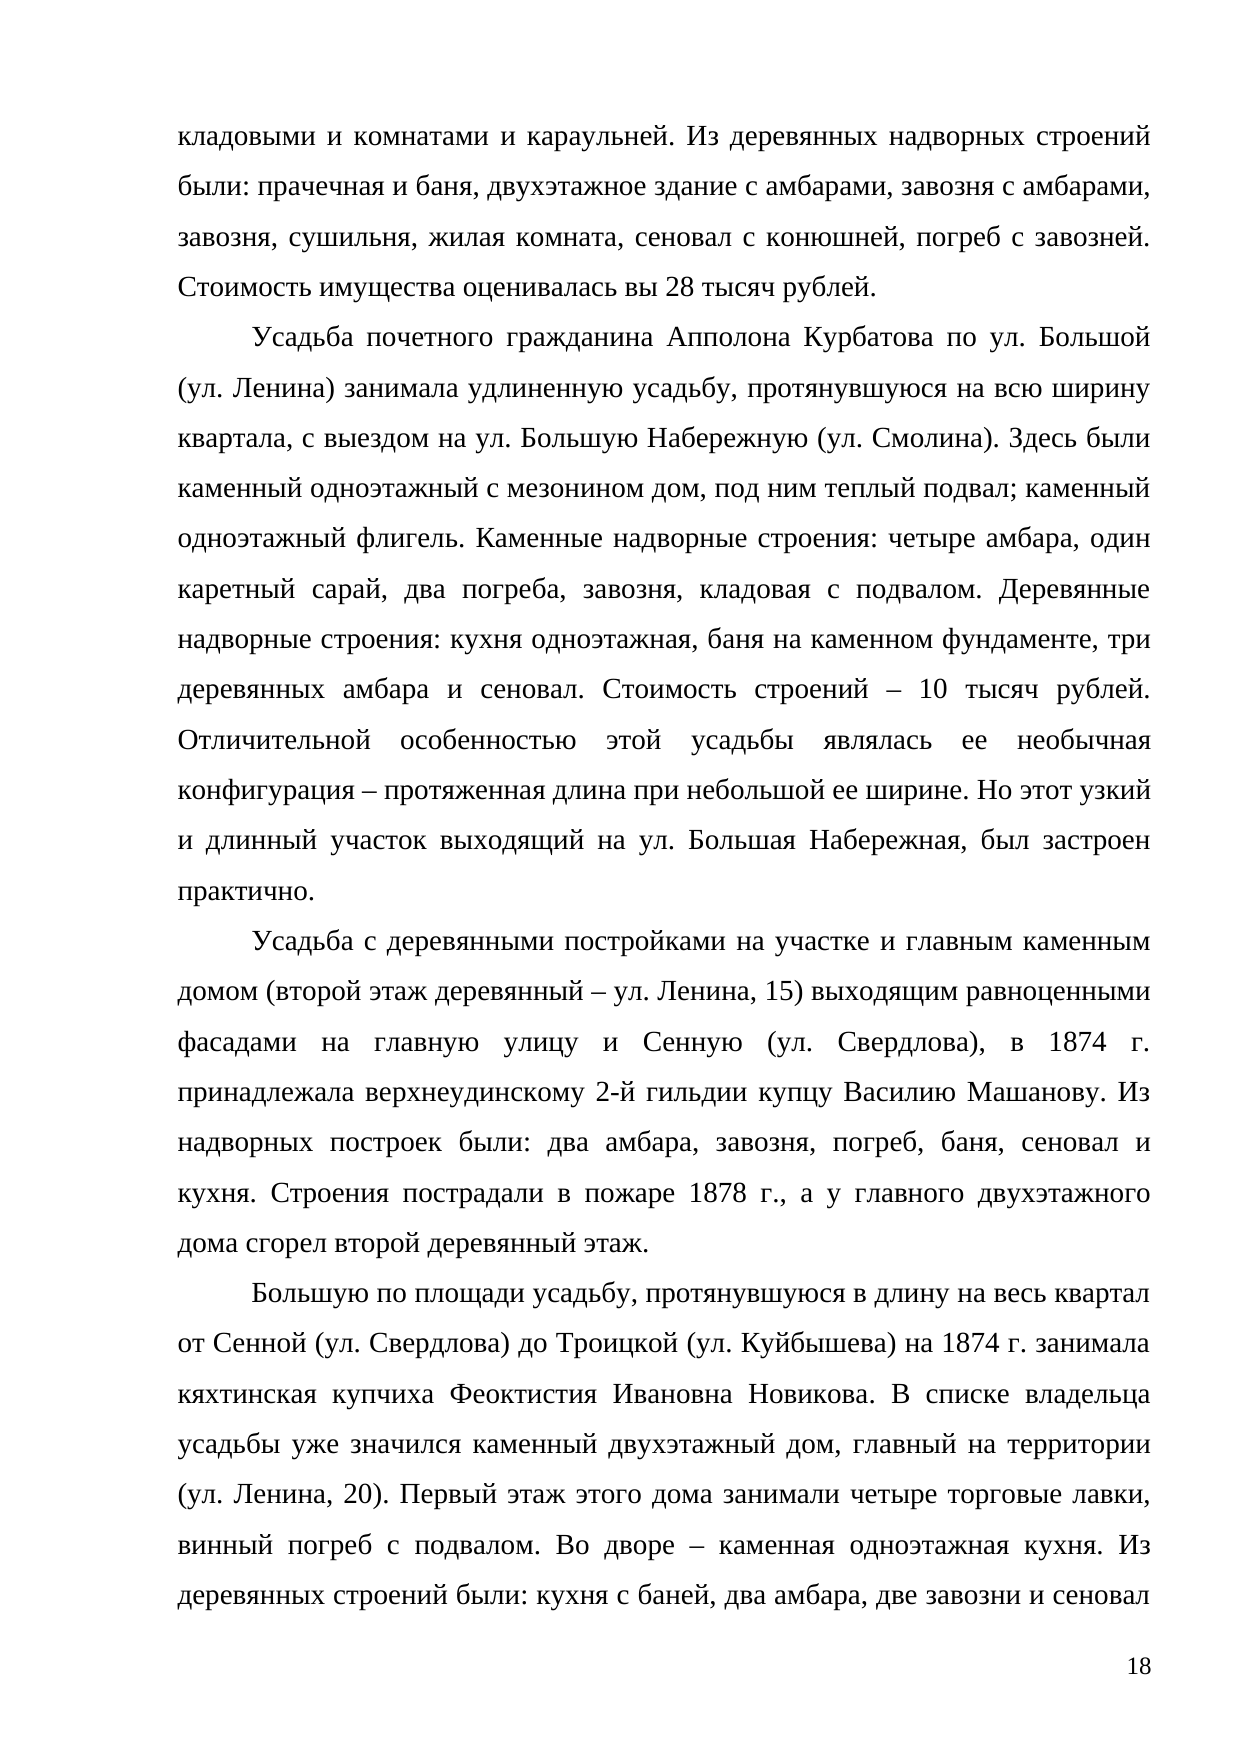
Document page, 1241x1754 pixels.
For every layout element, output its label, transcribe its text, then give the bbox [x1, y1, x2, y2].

text Усадьба почетного гражданина Апполона Курбатова по ул. Большой (ул. Ленина) занимала удлиненную усадьбу, протянувшуюся на всю ширину квартала, с выездом на ул. Большую Набережную (ул. Смолина). Здесь были каменный одноэтажный с мезонином дом, под ним теплый подвал; каменный одноэтажный флигель. Каменные надворные строения: четыре амбара, один каретный сарай, два погреба, завозня, кладовая с подвалом. Деревянные надворные строения: кухня одноэтажная, баня на каменном фундаменте, три деревянных амбара и сеновал. Стоимость строений – 10 тысяч рублей. Отличительной особенностью этой усадьбы являлась ее необычная конфигурация – протяженная длина при небольшой ее ширине. Но этот узкий и длинный участок выходящий на ул. Большая Набережная, был застроен практично. [177, 319, 1152, 906]
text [177, 118, 1152, 303]
text Усадьба с деревянными постройками на участке и главным каменным домом (второй этаж деревянный – ул. Ленина, 15) выходящим равноценными фасадами на главную улицу и Сенную (ул. Свердлова), в . принадлежала верхнеудинскому 2-й гильдии купцу Василию Машанову. Из надворных построек были: два амбара, завозня, погреб, баня, сеновал и кухня. Строения пострадали в пожаре ., а у главного двухэтажного дома сгорел второй деревянный этаж. [177, 923, 1152, 1258]
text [177, 1275, 1152, 1611]
